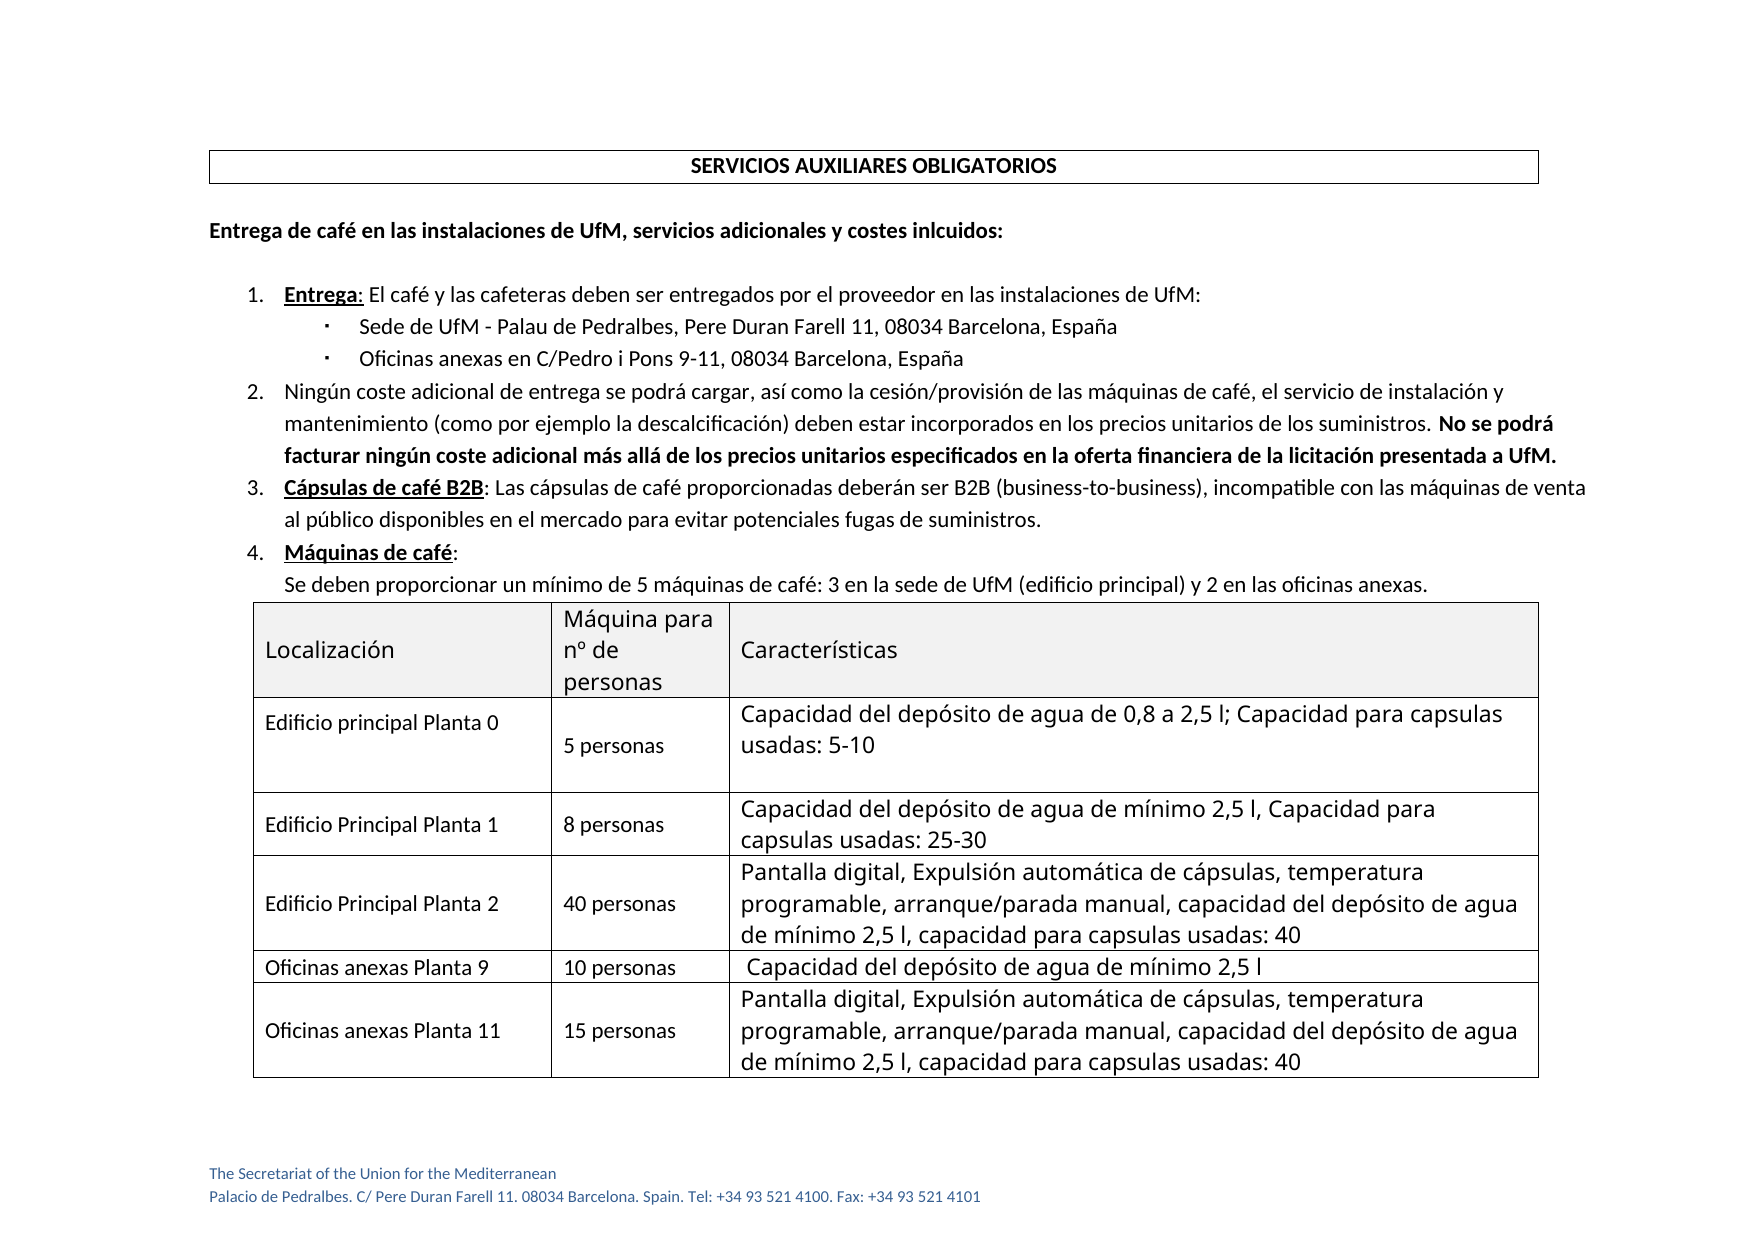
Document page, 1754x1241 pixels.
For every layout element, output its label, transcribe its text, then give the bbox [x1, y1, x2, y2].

table_header Localización [254, 603, 551, 697]
table_cell Edificio principal Planta 0 [254, 698, 551, 792]
table_header SERVICIOS AUXILIARES OBLIGATORIOS [210, 151, 1538, 183]
table_cell Edificio Principal Planta 1 [254, 793, 551, 855]
text Se deben proporcionar un mínimo de 5 máquinas de café: 3 en la sede de UfM (edificio principal) y 2 en las oficinas anexas. [284, 570, 1604, 598]
table_cell 40 personas [552, 856, 729, 950]
table_cell Oficinas anexas Planta 11 [254, 983, 551, 1077]
table_cell Capacidad del depósito de agua de 0,8 a 2,5 l; Capacidad para capsulas usadas: 5-10 [730, 698, 1538, 792]
table_cell 15 personas [552, 983, 729, 1077]
table_cell Capacidad del depósito de agua de mínimo 2,5 l [730, 951, 1538, 982]
list Máquinas de café: [247, 538, 1604, 566]
table_cell Pantalla digital, Expulsión automática de cápsulas, temperatura programable, arranque/parada manual, capacidad del depósito de agua de mínimo 2,5 l, capacidad para capsulas usadas: 40 [730, 983, 1538, 1077]
table_header Máquina para nº de personas [552, 603, 729, 697]
list Sede de UfM - Palau de Pedralbes, Pere Duran Farell 11, 08034 Barcelona, España [322, 312, 1604, 340]
table_cell Edificio Principal Planta 2 [254, 856, 551, 950]
text Entrega de café en las instalaciones de UfM, servicios adicionales y costes inlcuidos: [209, 216, 1604, 244]
table_cell 8 personas [552, 793, 729, 855]
list Cápsulas de café B2B: Las cápsulas de café proporcionadas deberán ser B2B (business-to-business), incompatible con las máquinas de venta al público disponibles en el mercado para evitar potenciales fugas de suministros. [247, 473, 1604, 533]
list Entrega: El café y las cafeteras deben ser entregados por el proveedor en las instalaciones de UfM: [247, 280, 1604, 308]
table_cell 5 personas [552, 698, 729, 792]
list Oficinas anexas en C/Pedro i Pons 9-11, 08034 Barcelona, España [322, 344, 1604, 373]
table_cell 10 personas [552, 951, 729, 982]
table_header Características [730, 603, 1538, 697]
list Ningún coste adicional de entrega se podrá cargar, así como la cesión/provisión de las máquinas de café, el servicio de instalación y mantenimiento (como por ejemplo la descalcificación) deben estar incorporados en los precios unitarios de los suministros. No se podrá facturar ningún coste adicional más allá de los precios unitarios especificados en la oferta financiera de la licitación presentada a UfM. [247, 377, 1604, 469]
table_cell Pantalla digital, Expulsión automática de cápsulas, temperatura programable, arranque/parada manual, capacidad del depósito de agua de mínimo 2,5 l, capacidad para capsulas usadas: 40 [730, 856, 1538, 950]
table_cell Capacidad del depósito de agua de mínimo 2,5 l, Capacidad para capsulas usadas: 25-30 [730, 793, 1538, 855]
table_cell Oficinas anexas Planta 9 [254, 951, 551, 982]
